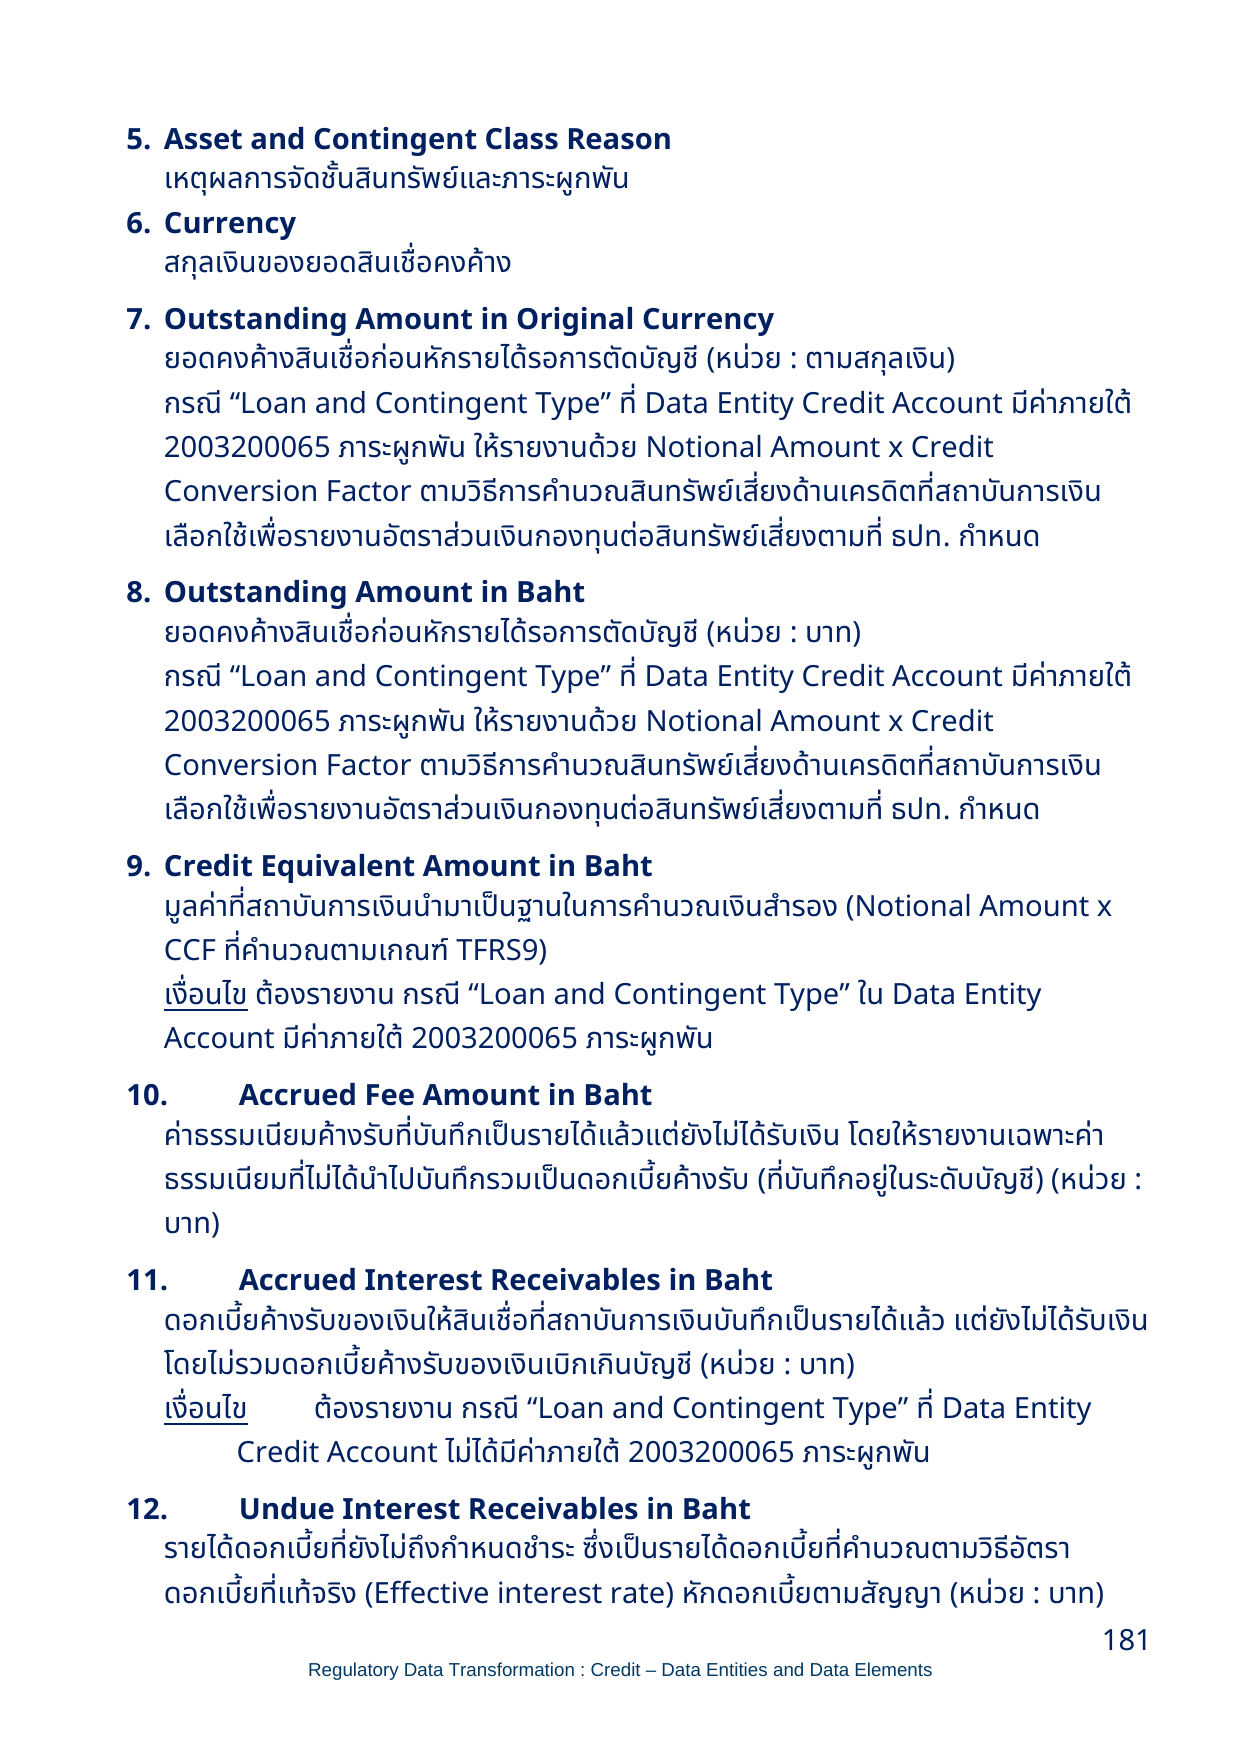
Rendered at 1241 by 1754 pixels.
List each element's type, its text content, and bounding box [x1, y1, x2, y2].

list Accrued Fee Amount in Baht [126, 1074, 1152, 1114]
list Outstanding Amount in Baht [126, 572, 1152, 611]
list ยอดคงค้างสินเชื่อก่อนหักรายได้รอการตัดบัญชี (หน่วย : บาท) [164, 611, 1152, 656]
list Undue Interest Receivables in Baht [126, 1488, 1152, 1528]
list กรณี “Loan and Contingent Type” ที่ Data Entity Credit Account มีค่าภายใต้ 2003200065 ภาระผูกพัน ให้รายงานด้วย Notional Amount x Credit Conversion Factor ตามวิธีการคำนวณสินทรัพย์เสี่ยงด้านเครดิตที่สถาบันการเงินเลือกใช้เพื่อรายงานอัตราส่วนเงินกองทุนต่อสินทรัพย์เสี่ยงตามที่ ธปท. กำหนด [164, 382, 1152, 559]
list เงื่อนไข ต้องรายงาน กรณี “Loan and Contingent Type” ที่ Data Entity Credit Account ไม่ได้มีค่าภายใต้ 2003200065 ภาระผูกพัน [164, 1387, 1152, 1476]
list กรณี “Loan and Contingent Type” ที่ Data Entity Credit Account มีค่าภายใต้ 2003200065 ภาระผูกพัน ให้รายงานด้วย Notional Amount x Credit Conversion Factor ตามวิธีการคำนวณสินทรัพย์เสี่ยงด้านเครดิตที่สถาบันการเงินเลือกใช้เพื่อรายงานอัตราส่วนเงินกองทุนต่อสินทรัพย์เสี่ยงตามที่ ธปท. กำหนด [164, 656, 1152, 833]
list Accrued Interest Receivables in Baht [126, 1259, 1152, 1299]
list เหตุผลการจัดชั้นสินทรัพย์และภาระผูกพัน [164, 158, 1152, 202]
list ค่าธรรมเนียมค้างรับที่บันทึกเป็นรายได้แล้วแต่ยังไม่ได้รับเงิน โดยให้รายงานเฉพาะค่าธรรมเนียมที่ไม่ได้นำไปบันทึกรวมเป็นดอกเบี้ยค้างรับ (ที่บันทึกอยู่ในระดับบัญชี) (หน่วย : บาท) [164, 1114, 1152, 1247]
list มูลค่าที่สถาบันการเงินนำมาเป็นฐานในการคำนวณเงินสำรอง (Notional Amount x CCF ที่คำนวณตามเกณฑ์ TFRS9) [164, 885, 1152, 973]
list ยอดคงค้างสินเชื่อก่อนหักรายได้รอการตัดบัญชี (หน่วย : ตามสกุลเงิน) [164, 338, 1152, 382]
list Currency [126, 202, 1152, 242]
list เงื่อนไข ต้องรายงาน กรณี “Loan and Contingent Type” ใน Data Entity Account มีค่าภายใต้ 2003200065 ภาระผูกพัน [164, 973, 1152, 1062]
list รายได้ดอกเบี้ยที่ยังไม่ถึงกำหนดชำระ ซึ่งเป็นรายได้ดอกเบี้ยที่คำนวณตามวิธีอัตราดอกเบี้ยที่แท้จริง (Effective interest rate) หักดอกเบี้ยตามสัญญา (หน่วย : บาท) [164, 1528, 1152, 1616]
list สกุลเงินของยอดสินเชื่อคงค้าง [164, 242, 1152, 286]
list ดอกเบี้ยค้างรับของเงินให้สินเชื่อที่สถาบันการเงินบันทึกเป็นรายได้แล้ว แต่ยังไม่ได้รับเงิน โดยไม่รวมดอกเบี้ยค้างรับของเงินเบิกเกินบัญชี (หน่วย : บาท) [164, 1299, 1152, 1387]
list Asset and Contingent Class Reason [126, 118, 1152, 158]
list Outstanding Amount in Original Currency [126, 298, 1152, 338]
list Credit Equivalent Amount in Baht [126, 845, 1152, 885]
